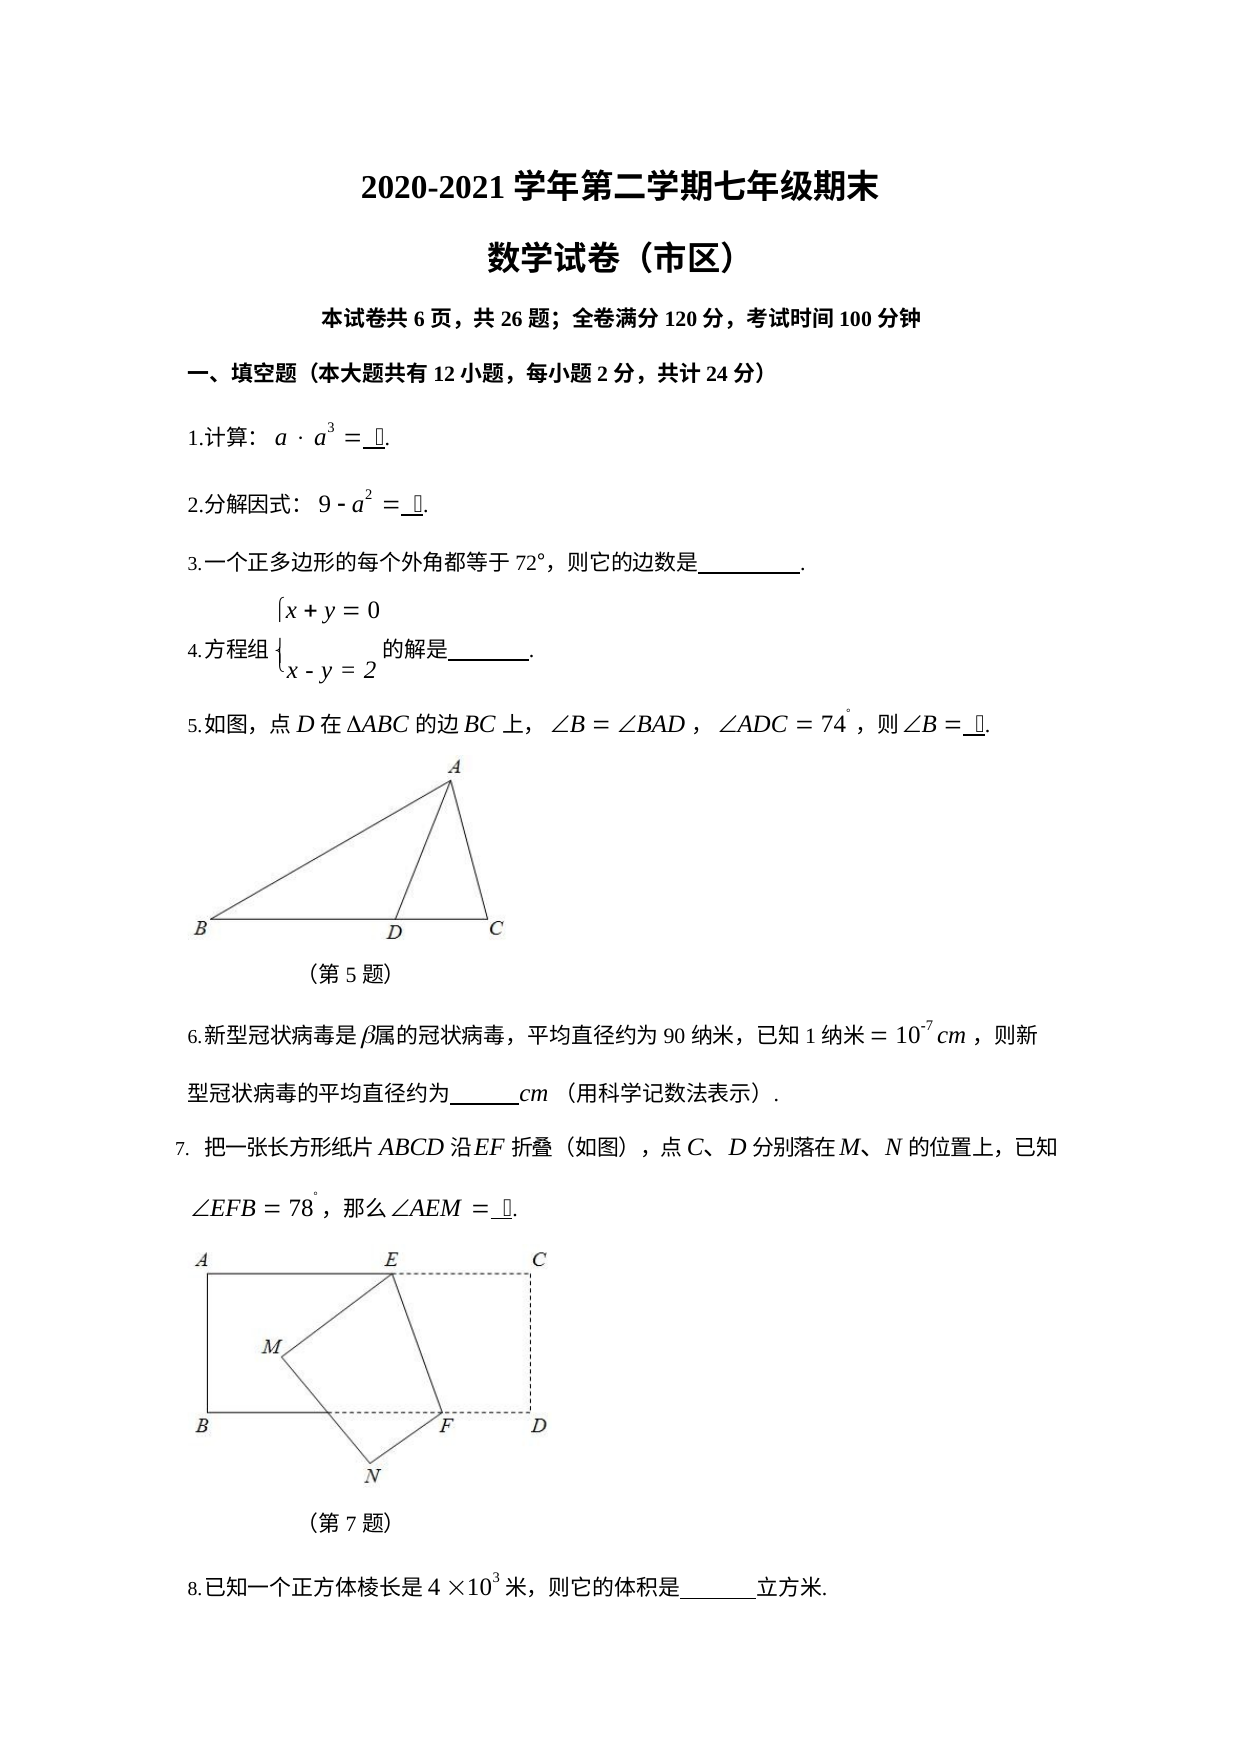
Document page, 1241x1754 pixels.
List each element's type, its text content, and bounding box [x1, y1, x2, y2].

picture [187, 755, 507, 941]
list 把一张长方形纸片 ABCD 沿 EF 折叠（如图），点C、D 分别落在 M、N 的位置上，已知 [175, 1134, 1066, 1160]
subtitle 本试卷共 6 页，共 26 题；全卷满分 120 分，考试时间 100 分钟 [306, 305, 936, 332]
list 已知一个正方体棱长是 4 103 米，则它的体积是 立方米. [187, 1569, 1078, 1602]
text 一、填空题（本大题共有 12 小题，每小题 2 分，共计 24 分） [187, 356, 1078, 387]
picture [187, 1244, 552, 1488]
list 新型冠状病毒是属的冠状病毒，平均直径约为 90 纳米，已知 1 纳米 107 cm ，则新型冠状病毒的平均直径约为 cm （用科学记数法表示）. [187, 1017, 1053, 1108]
text （第 7 题） [297, 1258, 1078, 1537]
text EFB 78 ，那么AEM . [191, 1189, 1078, 1222]
text x y 0 [273, 599, 1078, 626]
text （第 5 题） [297, 767, 1078, 988]
list 方程组x - y = 2的解是 . [187, 626, 1078, 666]
text 2020-2021 学年第二学期七年级期末数学试卷（市区） [360, 159, 881, 280]
text 2.分解因式： 9 a2 . [187, 486, 1078, 519]
list 如图，点 D 在ABC 的边 BC 上， B BAD ， ADC 74 ，则B . [187, 706, 1078, 739]
text 1.计算： a a3 . [187, 419, 1078, 452]
list 一个正多边形的每个外角都等于 72°，则它的边数是 . [187, 545, 1078, 577]
